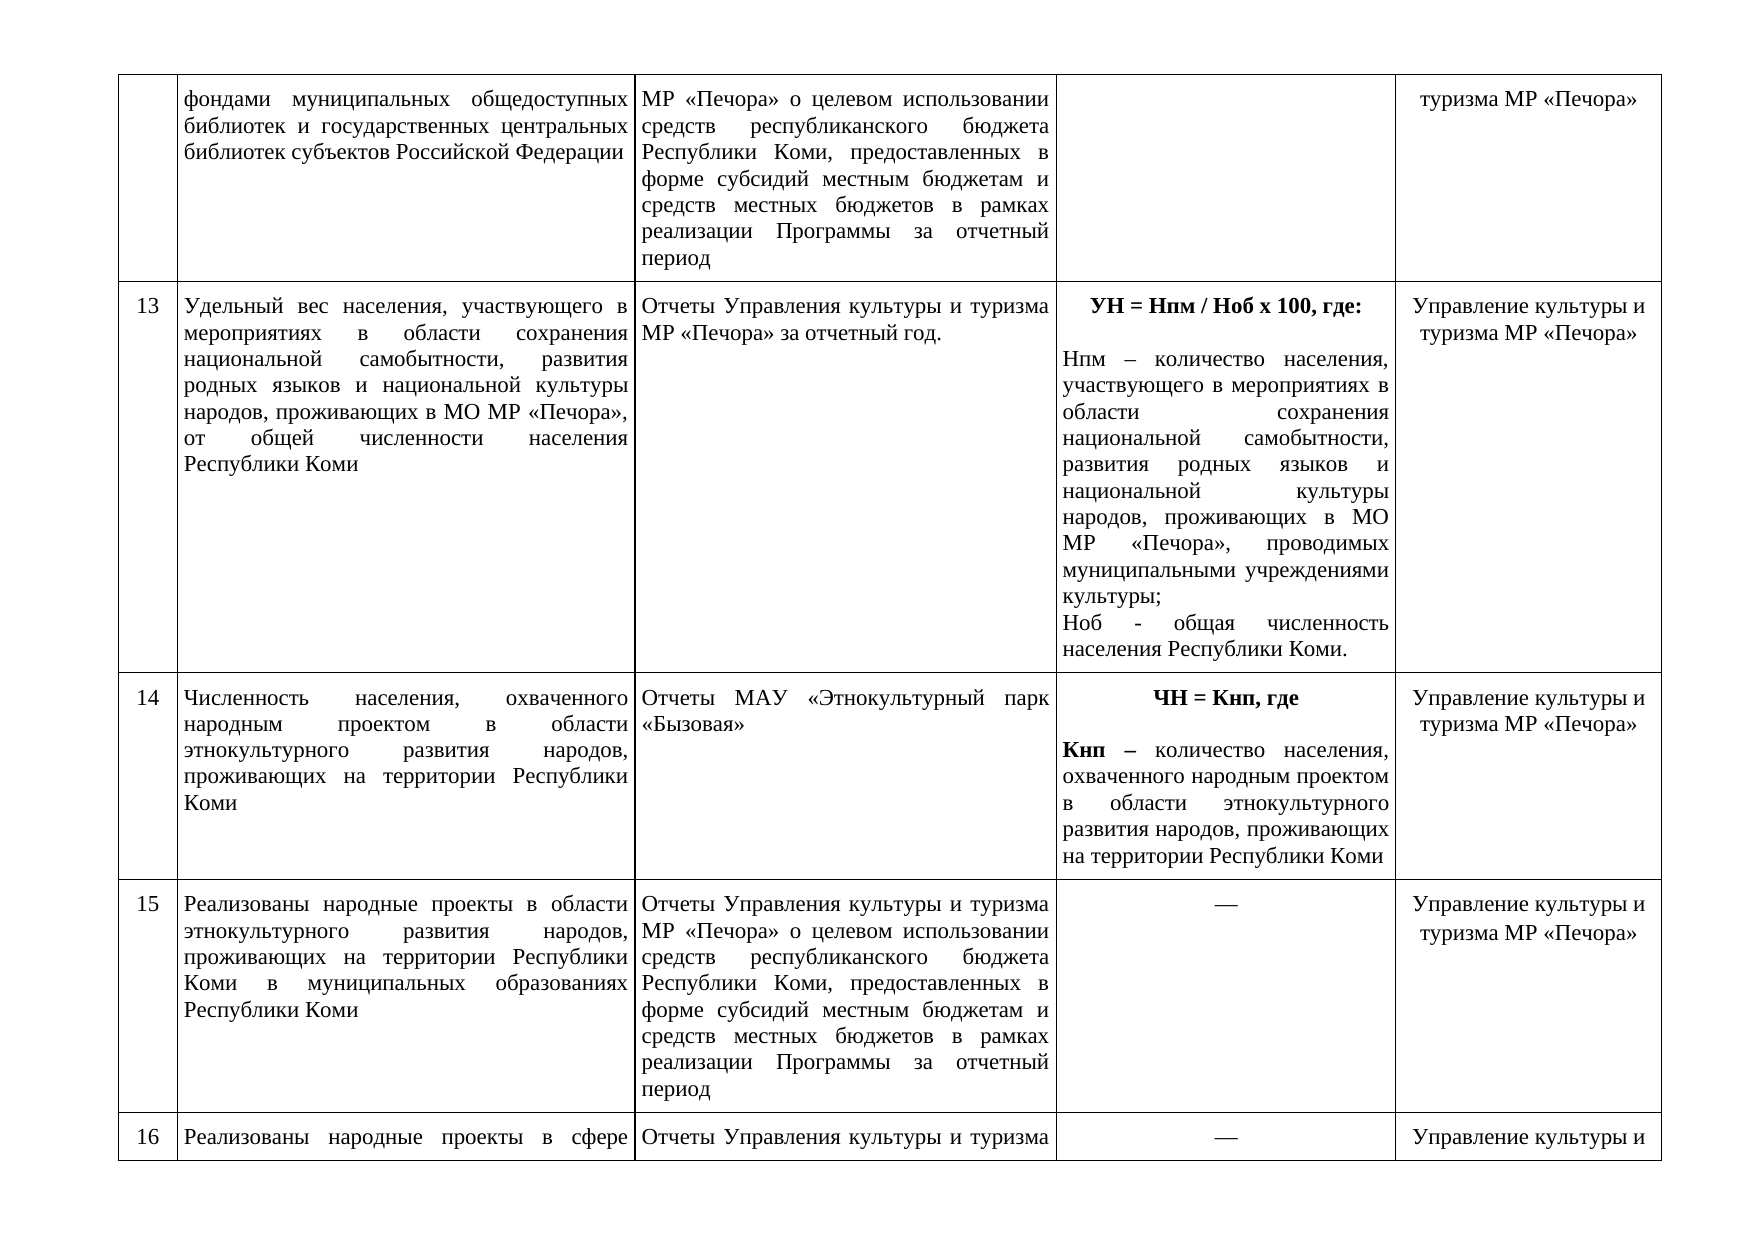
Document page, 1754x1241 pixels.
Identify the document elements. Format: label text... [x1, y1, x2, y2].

table_cell 13 [119, 282, 177, 672]
table_cell Отчеты Управления культуры и туризма МР «Печора» за отчетный год. [636, 282, 1056, 672]
table_cell ЧН = Кнп, где Кнп – количество населения, охваченного народным проектом в области этнокультурного развития народов, проживающих на территории Республики Коми [1057, 673, 1395, 879]
table_cell — [1057, 880, 1395, 1112]
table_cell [636, 1113, 1056, 1160]
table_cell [1396, 1113, 1661, 1160]
table_cell 12 [119, 75, 177, 281]
table_cell Отчеты МАУ «Этнокультурный парк «Бызовая» [636, 673, 1056, 879]
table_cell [178, 1113, 634, 1160]
table_cell Управление культуры и туризма МР «Печора» [1396, 673, 1661, 879]
table_cell 14 [119, 673, 177, 879]
table_cell Управление культуры и туризма МР «Печора» [1396, 880, 1661, 1112]
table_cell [178, 75, 634, 281]
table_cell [636, 75, 1056, 281]
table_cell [1396, 75, 1661, 281]
table_cell Реализованы народные проекты в области этнокультурного развития народов, проживающих на территории Республики Коми в муниципальных образованиях Республики Коми [178, 880, 634, 1112]
table_cell Удельный вес населения, участвующего в мероприятиях в области сохранения национальной самобытности, развития родных языков и национальной культуры народов, проживающих в МО МР «Печора», от общей численности населения Республики Коми [178, 282, 634, 672]
table_cell 16 [119, 1113, 177, 1160]
table_cell Численность населения, охваченного народным проектом в области этнокультурного развития народов, проживающих на территории Республики Коми [178, 673, 634, 879]
table_cell УН = Нпм / Ноб x 100, где: Нпм – количество населения, участвующего в мероприятиях в области сохранения национальной самобытности, развития родных языков и национальной культуры народов, проживающих в МО МР «Печора», проводимых муниципальными учреждениями культуры; Ноб - общая численность населения Республики Коми. [1057, 282, 1395, 672]
table_cell — [1057, 75, 1395, 281]
table_cell 15 [119, 880, 177, 1112]
table_cell Управление культуры и туризма МР «Печора» [1396, 282, 1661, 672]
table_cell — [1057, 1113, 1395, 1160]
